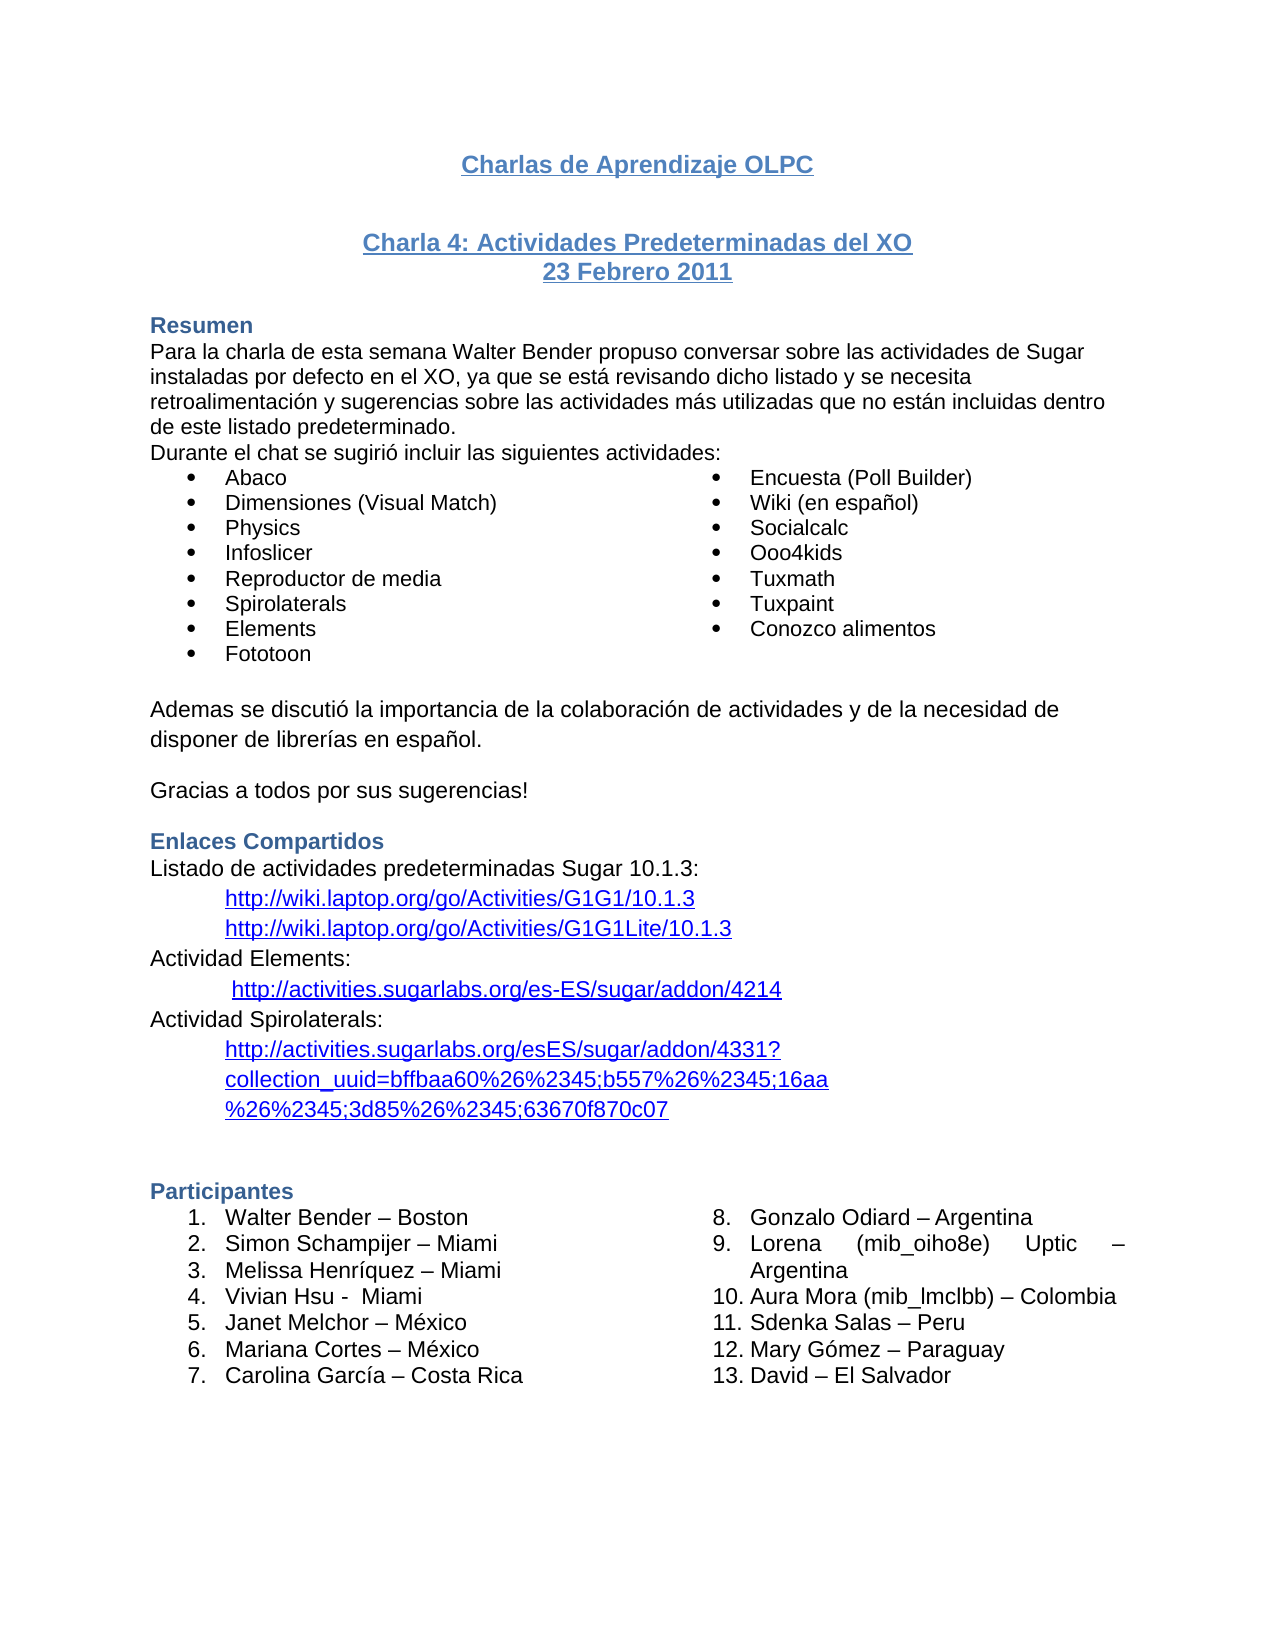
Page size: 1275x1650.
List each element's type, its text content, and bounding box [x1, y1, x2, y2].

subtitle Charla 4: Actividades Predeterminadas del XO [150, 228, 1125, 257]
subtitle Enlaces Compartidos [150, 828, 1125, 855]
list Fototoon [187, 641, 600, 666]
list Ooo4kids [712, 540, 1125, 565]
list Lorena (mib_oiho8e) Uptic – Argentina [712, 1230, 1125, 1283]
text Actividad Elements: [150, 945, 1125, 972]
subtitle Resumen [150, 312, 1125, 338]
text http://activities.sugarlabs.org/esES/sugar/addon/4331?collection_uuid=bffbaa60%26%2345;b557%26%2345;16aa%26%2345;3d85%26%2345;63670f870c07 [225, 1036, 1125, 1123]
list David – El Salvador [712, 1362, 1125, 1388]
list Dimensiones (Visual Match) [187, 490, 600, 515]
list Mary Gómez – Paraguay [712, 1336, 1125, 1362]
text Gracias a todos por sus sugerencias! [150, 777, 1125, 804]
list Elements [187, 616, 600, 641]
list Spirolaterals [187, 591, 600, 616]
list Tuxmath [712, 565, 1125, 591]
list Wiki (en español) [712, 490, 1125, 515]
list Infoslicer [187, 540, 600, 565]
subtitle Charlas de Aprendizaje OLPC [150, 150, 1125, 179]
text http://wiki.laptop.org/go/Activities/G1G1/10.1.3 [150, 885, 1125, 911]
list Janet Melchor – México [187, 1309, 600, 1336]
subtitle Participantes [150, 1178, 1125, 1204]
list Tuxpaint [712, 591, 1125, 616]
list Sdenka Salas – Peru [712, 1309, 1125, 1336]
list Conozco alimentos [712, 616, 1125, 641]
subtitle 23 Febrero 2011 [150, 257, 1125, 286]
text http://activities.sugarlabs.org/es-ES/sugar/addon/4214 [150, 976, 1125, 1002]
list Aura Mora (mib_lmclbb) – Colombia [712, 1283, 1125, 1309]
text Durante el chat se sugirió incluir las siguientes actividades: [150, 439, 1125, 464]
list Physics [187, 515, 600, 540]
text Ademas se discutió la importancia de la colaboración de actividades y de la necesidad de disponer de librerías en español. [150, 696, 1125, 753]
list Socialcalc [712, 515, 1125, 540]
text Actividad Spirolaterals: [150, 1006, 1125, 1032]
text http://wiki.laptop.org/go/Activities/G1G1Lite/10.1.3 [150, 915, 1125, 941]
list Walter Bender – Boston [187, 1204, 600, 1230]
list Mariana Cortes – México [187, 1336, 600, 1362]
list Gonzalo Odiard – Argentina [712, 1204, 1125, 1230]
text Listado de actividades predeterminadas Sugar 10.1.3: [150, 855, 1125, 881]
list Carolina García – Costa Rica [187, 1362, 600, 1388]
text Para la charla de esta semana Walter Bender propuso conversar sobre las actividades de Sugar instaladas por defecto en el XO, ya que se está revisando dicho listado y se necesita retroalimentación y sugerencias sobre las actividades más utilizadas que no están incluidas dentro de este listado predeterminado. [150, 338, 1125, 439]
list Simon Schampijer – Miami [187, 1230, 600, 1257]
list Reproductor de media [187, 565, 600, 591]
list Encuesta (Poll Builder) [712, 464, 1125, 490]
list Melissa Henríquez – Miami [187, 1257, 600, 1283]
list Abaco [187, 464, 600, 490]
list Vivian Hsu - Miami [187, 1283, 600, 1309]
